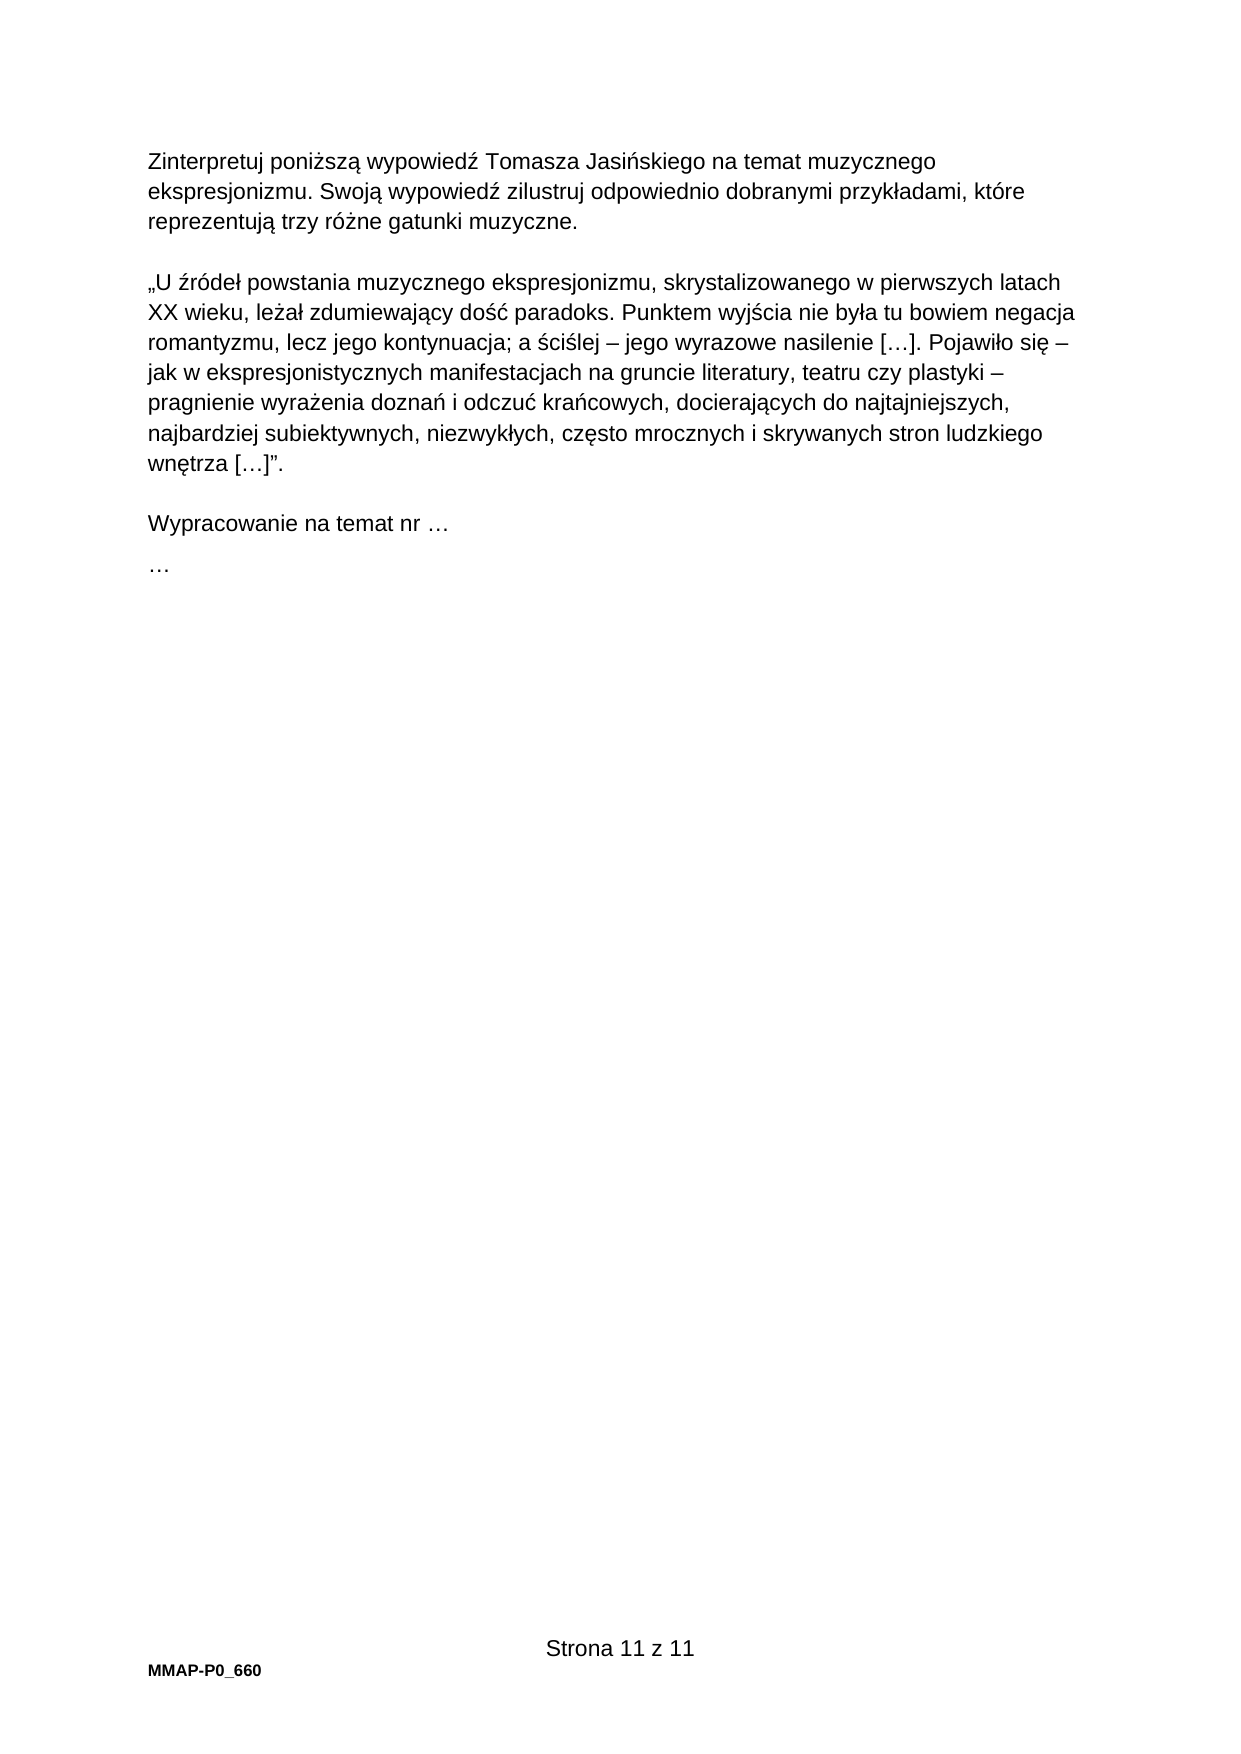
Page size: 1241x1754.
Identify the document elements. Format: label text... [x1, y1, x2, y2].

text „U źródeł powstania muzycznego ekspresjonizmu, skrystalizowanego w pierwszych latach XX wieku, leżał zdumiewający dość paradoks. Punktem wyjścia nie była tu bowiem negacja romantyzmu, lecz jego kontynuacja; a ściślej – jego wyrazowe nasilenie […]. Pojawiło się – jak w ekspresjonistycznych manifestacjach na gruncie literatury, teatru czy plastyki – pragnienie wyrażenia doznań i odczuć krańcowych, docierających do najtajniejszych, najbardziej subiektywnych, niezwykłych, często mrocznych i skrywanych stron ludzkiego wnętrza […]”. [148, 268, 1093, 476]
text Zinterpretuj poniższą wypowiedź Tomasza Jasińskiego na temat muzycznego ekspresjonizmu. Swoją wypowiedź zilustruj odpowiednio dobranymi przykładami, które reprezentują trzy różne gatunki muzyczne. [148, 148, 1093, 234]
text Wypracowanie na temat nr … [148, 510, 1093, 536]
text … [148, 551, 1093, 578]
